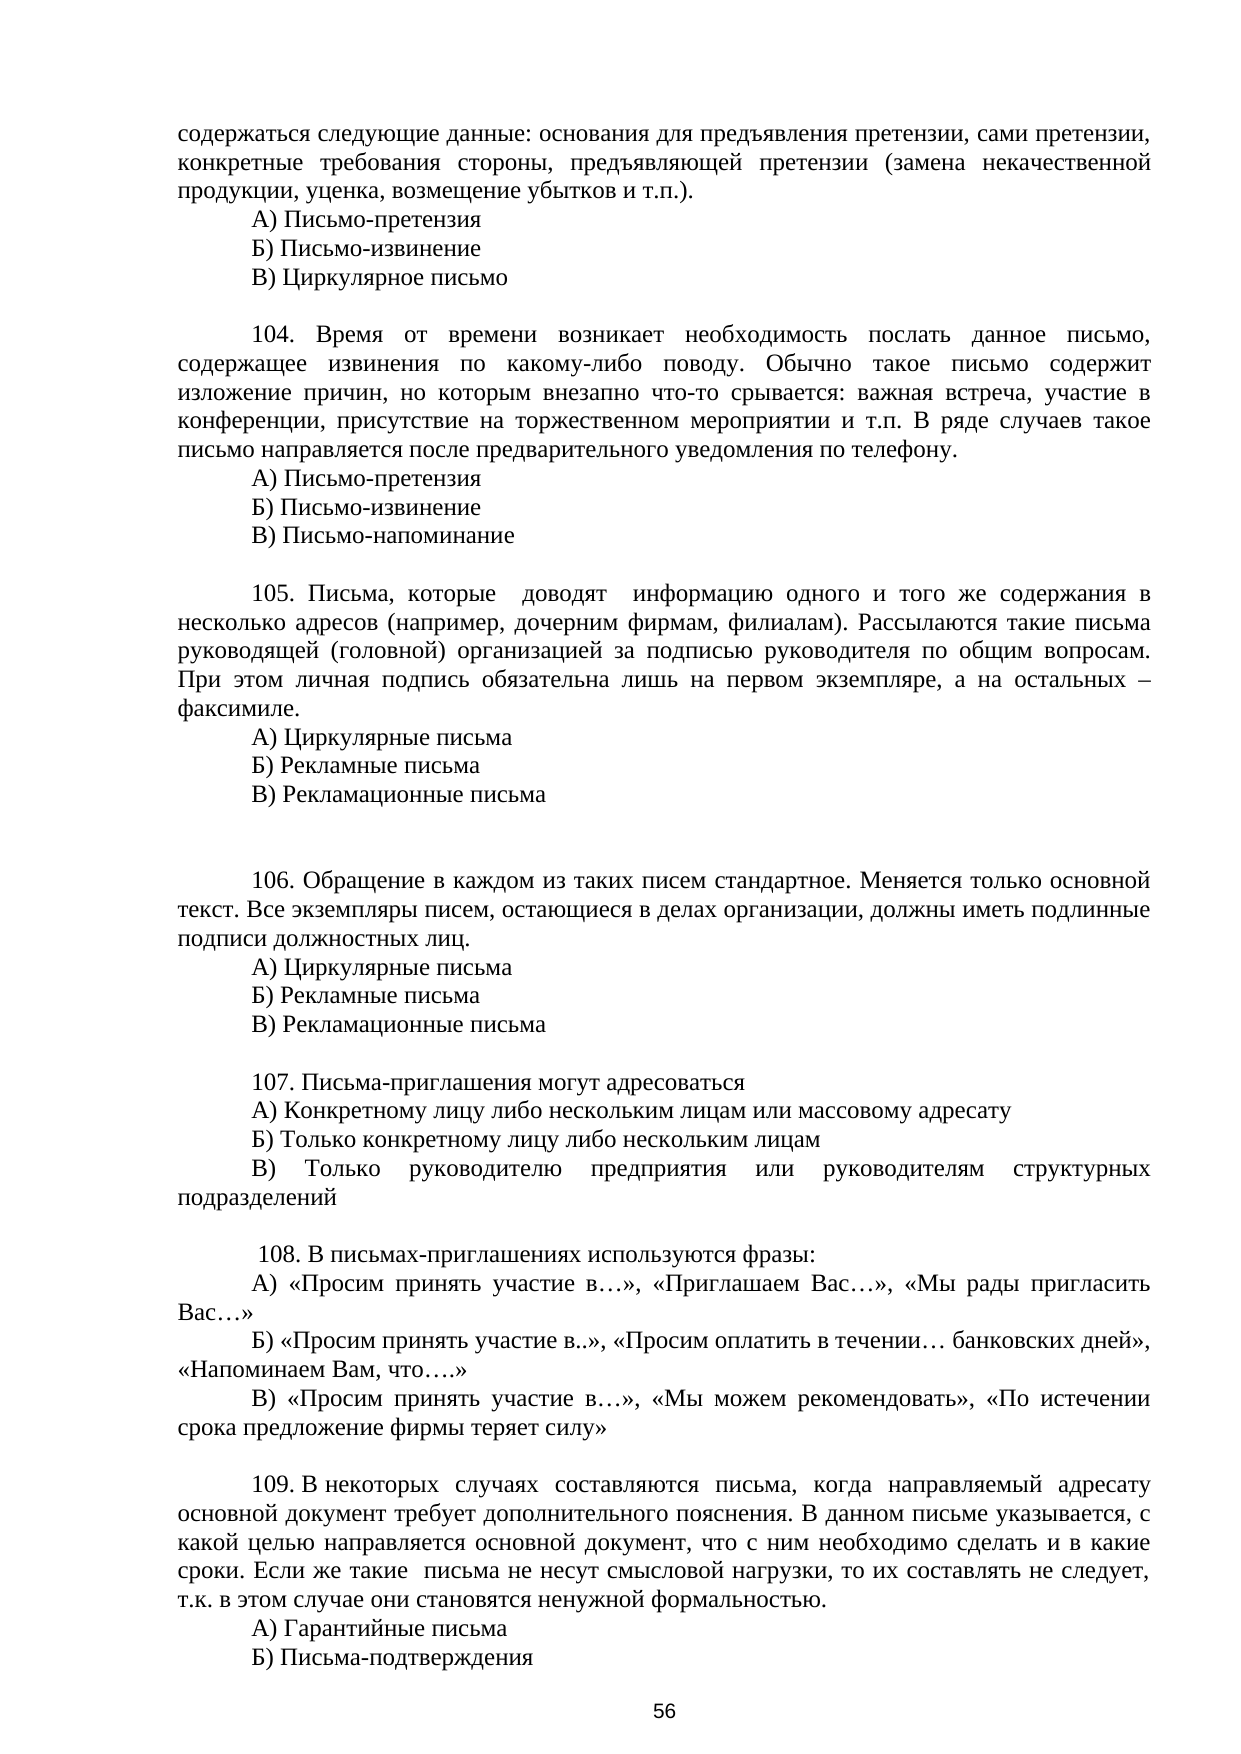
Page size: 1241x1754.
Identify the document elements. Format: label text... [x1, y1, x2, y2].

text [177, 118, 1152, 204]
text Б) Письмо-извинение [177, 492, 1152, 521]
text 109. В некоторых случаях составляются письма, когда направляемый адресату основной документ требует дополнительного пояснения. В данном письме указывается, с какой целью направляется основной документ, что с ним необходимо сделать и в какие сроки. Если же такие письма не несут смысловой нагрузки, то их составлять не следует, т.к. в этом случае они становятся ненужной формальностью. [177, 1469, 1152, 1613]
text Б) Только конкретному лицу либо нескольким лицам [177, 1124, 1152, 1153]
text А) Циркулярные письма [177, 952, 1152, 981]
text А) Циркулярные письма [177, 722, 1152, 751]
text Б) Письма-подтверждения [177, 1642, 1152, 1671]
text А) Гарантийные письма [177, 1613, 1152, 1642]
text 105. Письма, которые доводят информацию одного и того же содержания в несколько адресов (например, дочерним фирмам, филиалам). Рассылаются такие письма руководящей (головной) организацией за подписью руководителя по общим вопросам. При этом личная подпись обязательна лишь на первом экземпляре, а на остальных – факсимиле. [177, 578, 1152, 722]
text В) «Просим принять участие в…», «Мы можем рекомендовать», «По истечении срока предложение фирмы теряет силу» [177, 1383, 1152, 1441]
text Б) «Просим принять участие в..», «Просим оплатить в течении… банковских дней», «Напоминаем Вам, что….» [177, 1326, 1152, 1383]
text А) Письмо-претензия [177, 463, 1152, 492]
text А) «Просим принять участие в…», «Приглашаем Вас…», «Мы рады пригласить Вас…» [177, 1268, 1152, 1326]
text Б) Письмо-извинение [177, 233, 1152, 262]
text 107. Письма-приглашения могут адресоваться [177, 1067, 1152, 1096]
text Б) Рекламные письма [177, 751, 1152, 779]
text А) Конкретному лицу либо нескольким лицам или массовому адресату [177, 1096, 1152, 1124]
text В) Письмо-напоминание [177, 521, 1152, 549]
text 104. Время от времени возникает необходимость послать данное письмо, содержащее извинения по какому-либо поводу. Обычно такое письмо содержит изложение причин, но которым внезапно что-то срывается: важная встреча, участие в конференции, присутствие на торжественном мероприятии и т.п. В ряде случаев такое письмо направляется после предварительного уведомления по телефону. [177, 319, 1152, 463]
text В) Только руководителю предприятия или руководителям структурных подразделений [177, 1153, 1152, 1211]
text В) Циркулярное письмо [177, 262, 1152, 291]
text 108. В письмах-приглашениях используются фразы: [177, 1239, 1152, 1268]
text Б) Рекламные письма [177, 981, 1152, 1009]
text В) Рекламационные письма [177, 779, 1152, 808]
text В) Рекламационные письма [177, 1009, 1152, 1038]
text А) Письмо-претензия [177, 204, 1152, 233]
text 106. Обращение в каждом из таких писем стандартное. Меняется только основной текст. Все экземпляры писем, остающиеся в делах организации, должны иметь подлинные подписи должностных лиц. [177, 866, 1152, 952]
